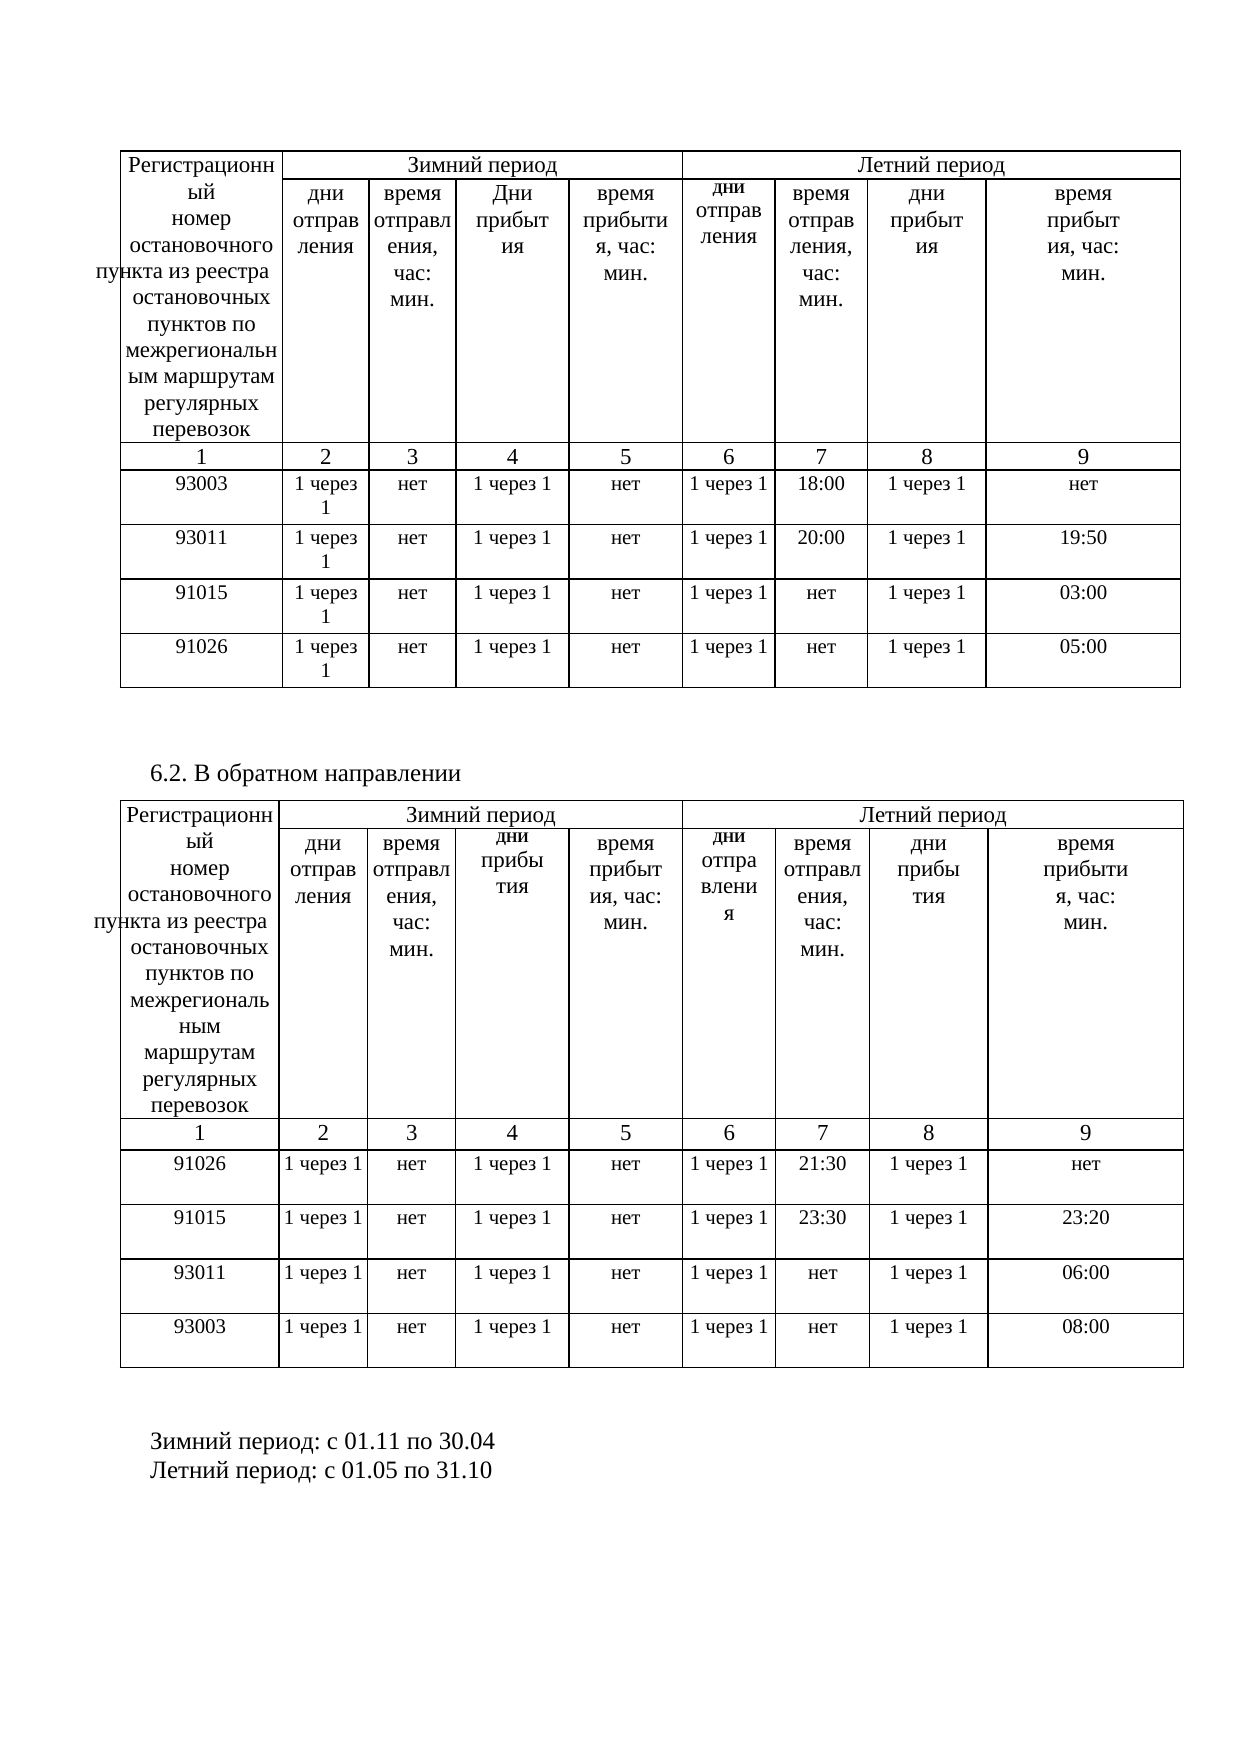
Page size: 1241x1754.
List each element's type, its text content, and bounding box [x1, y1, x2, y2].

table_cell 1 через 1 [683, 580, 774, 632]
table_cell 1 через 1 [457, 580, 568, 632]
table_cell 1 через 1 [868, 580, 985, 632]
table_cell нет [989, 1151, 1183, 1204]
table_cell дни прибыт ия [868, 180, 985, 441]
table_cell 1 через 1 [280, 1314, 367, 1367]
table_header Регистрационный номер остановочного пункта из реестра остановочных пунктов по межрегиональным маршрутам регулярных перевозок [121, 152, 282, 441]
table_cell 06:00 [989, 1260, 1183, 1312]
table_cell нет [776, 1314, 869, 1367]
table_header Регистрационный номер остановочного пункта из реестра остановочных пунктов по межрегиональным маршрутам регулярных перевозок [121, 801, 278, 1117]
table_cell 1 через 1 [456, 1260, 568, 1312]
table_cell 8 [868, 443, 985, 469]
table_cell 3 [368, 1119, 455, 1149]
table_cell дни отправ ления [283, 180, 368, 441]
table_cell 93003 [121, 1314, 278, 1367]
table_cell 7 [776, 1119, 869, 1149]
table_cell 9 [987, 443, 1180, 469]
table_cell 2 [283, 443, 368, 469]
table_cell 1 через 1 [870, 1260, 987, 1312]
table_cell 8 [870, 1119, 987, 1149]
table_cell нет [570, 1205, 682, 1258]
table_cell 4 [456, 1119, 568, 1149]
table_cell 19:50 [987, 525, 1180, 578]
table_header Зимний период [283, 152, 682, 178]
table_cell 91026 [121, 1151, 278, 1204]
table_cell 23:30 [776, 1205, 869, 1258]
table_cell 93011 [121, 1260, 278, 1312]
table_cell 1 через 1 [283, 580, 368, 632]
table_cell 1 через 1 [456, 1314, 568, 1367]
table_header Летний период [683, 801, 1183, 828]
table_cell дни отправ ления [280, 829, 367, 1117]
table_cell 1 через 1 [868, 471, 985, 524]
table_cell 08:00 [989, 1314, 1183, 1367]
table_cell 2 [280, 1119, 367, 1149]
table_cell 1 через 1 [283, 471, 368, 524]
table_cell ДНИ отправ ления [683, 180, 774, 441]
table_cell нет [368, 1205, 455, 1258]
table_cell 91026 [121, 634, 282, 687]
table_cell время прибыти я, час: мин. [989, 829, 1183, 1117]
table_cell нет [776, 634, 867, 687]
table_cell 1 через 1 [683, 525, 774, 578]
table_cell 18:00 [776, 471, 867, 524]
table_cell 93011 [121, 525, 282, 578]
table_header Зимний период [280, 801, 682, 828]
table_cell 1 [121, 443, 282, 469]
table_cell 1 через 1 [456, 1205, 568, 1258]
table_cell 1 через 1 [457, 634, 568, 687]
table_cell нет [570, 1260, 682, 1312]
table_cell нет [368, 1314, 455, 1367]
table_cell 1 через 1 [683, 1205, 775, 1258]
table_cell 4 [457, 443, 568, 469]
table_cell 3 [370, 443, 455, 469]
table_cell нет [370, 580, 455, 632]
table_cell нет [570, 1151, 682, 1204]
table_cell 1 через 1 [870, 1314, 987, 1367]
table_cell 1 через 1 [280, 1205, 367, 1258]
table_cell 1 через 1 [280, 1260, 367, 1312]
table_cell нет [987, 471, 1180, 524]
table_cell Дни прибыт ия [457, 180, 568, 441]
table_cell нет [570, 471, 682, 524]
table_cell 1 [121, 1119, 278, 1149]
table_cell 1 через 1 [283, 525, 368, 578]
table_cell нет [776, 580, 867, 632]
table_header Летний период [683, 152, 1180, 178]
table_cell 91015 [121, 1205, 278, 1258]
table_cell ДНИ отпра влени я [683, 829, 775, 1117]
table_cell 03:00 [987, 580, 1180, 632]
table_cell время прибыти я, час: мин. [570, 180, 682, 441]
table_cell нет [368, 1260, 455, 1312]
table_cell время прибыт ия, час: мин. [987, 180, 1180, 441]
table_cell 5 [570, 443, 682, 469]
table_cell 1 через 1 [456, 1151, 568, 1204]
table_cell нет [776, 1260, 869, 1312]
table_cell нет [570, 580, 682, 632]
table_cell 1 через 1 [870, 1151, 987, 1204]
table_cell время отправл ения, час: мин. [368, 829, 455, 1117]
table_cell нет [370, 525, 455, 578]
table_cell 1 через 1 [683, 1151, 775, 1204]
table_cell нет [370, 471, 455, 524]
table_cell 9 [989, 1119, 1183, 1149]
table_cell 1 через 1 [280, 1151, 367, 1204]
table_cell 1 через 1 [868, 634, 985, 687]
table_cell 23:20 [989, 1205, 1183, 1258]
table_cell 7 [776, 443, 867, 469]
table_cell 20:00 [776, 525, 867, 578]
table_cell 1 через 1 [683, 1260, 775, 1312]
table_cell время отправл ения, час: мин. [370, 180, 455, 441]
table_cell дни прибы тия [870, 829, 987, 1117]
table_cell 5 [570, 1119, 682, 1149]
table_cell 91015 [121, 580, 282, 632]
table_cell 1 через 1 [683, 1314, 775, 1367]
table_cell 1 через 1 [870, 1205, 987, 1258]
text 6.2. В обратном направлении [150, 758, 1090, 787]
table_cell ДНИ прибы тия [456, 829, 568, 1117]
table_cell 6 [683, 443, 774, 469]
table_cell 21:30 [776, 1151, 869, 1204]
table_cell время отправл ения, час: мин. [776, 829, 869, 1117]
table_cell 1 через 1 [457, 525, 568, 578]
table_cell 05:00 [987, 634, 1180, 687]
table_cell нет [570, 525, 682, 578]
table_cell 6 [683, 1119, 775, 1149]
table_cell 1 через 1 [457, 471, 568, 524]
table_cell время прибыт ия, час: мин. [570, 829, 682, 1117]
table_cell 1 через 1 [683, 471, 774, 524]
table_cell 93003 [121, 471, 282, 524]
text Летний период: с 01.05 по 31.10 [150, 1455, 1090, 1483]
table_cell 1 через 1 [868, 525, 985, 578]
table_cell 1 через 1 [683, 634, 774, 687]
table_cell нет [570, 1314, 682, 1367]
table_cell 1 через 1 [283, 634, 368, 687]
text Зимний период: с 01.11 по 30.04 [150, 1426, 1090, 1455]
table_cell нет [570, 634, 682, 687]
table_cell нет [368, 1151, 455, 1204]
table_cell нет [370, 634, 455, 687]
table_cell время отправ ления, час: мин. [776, 180, 867, 441]
